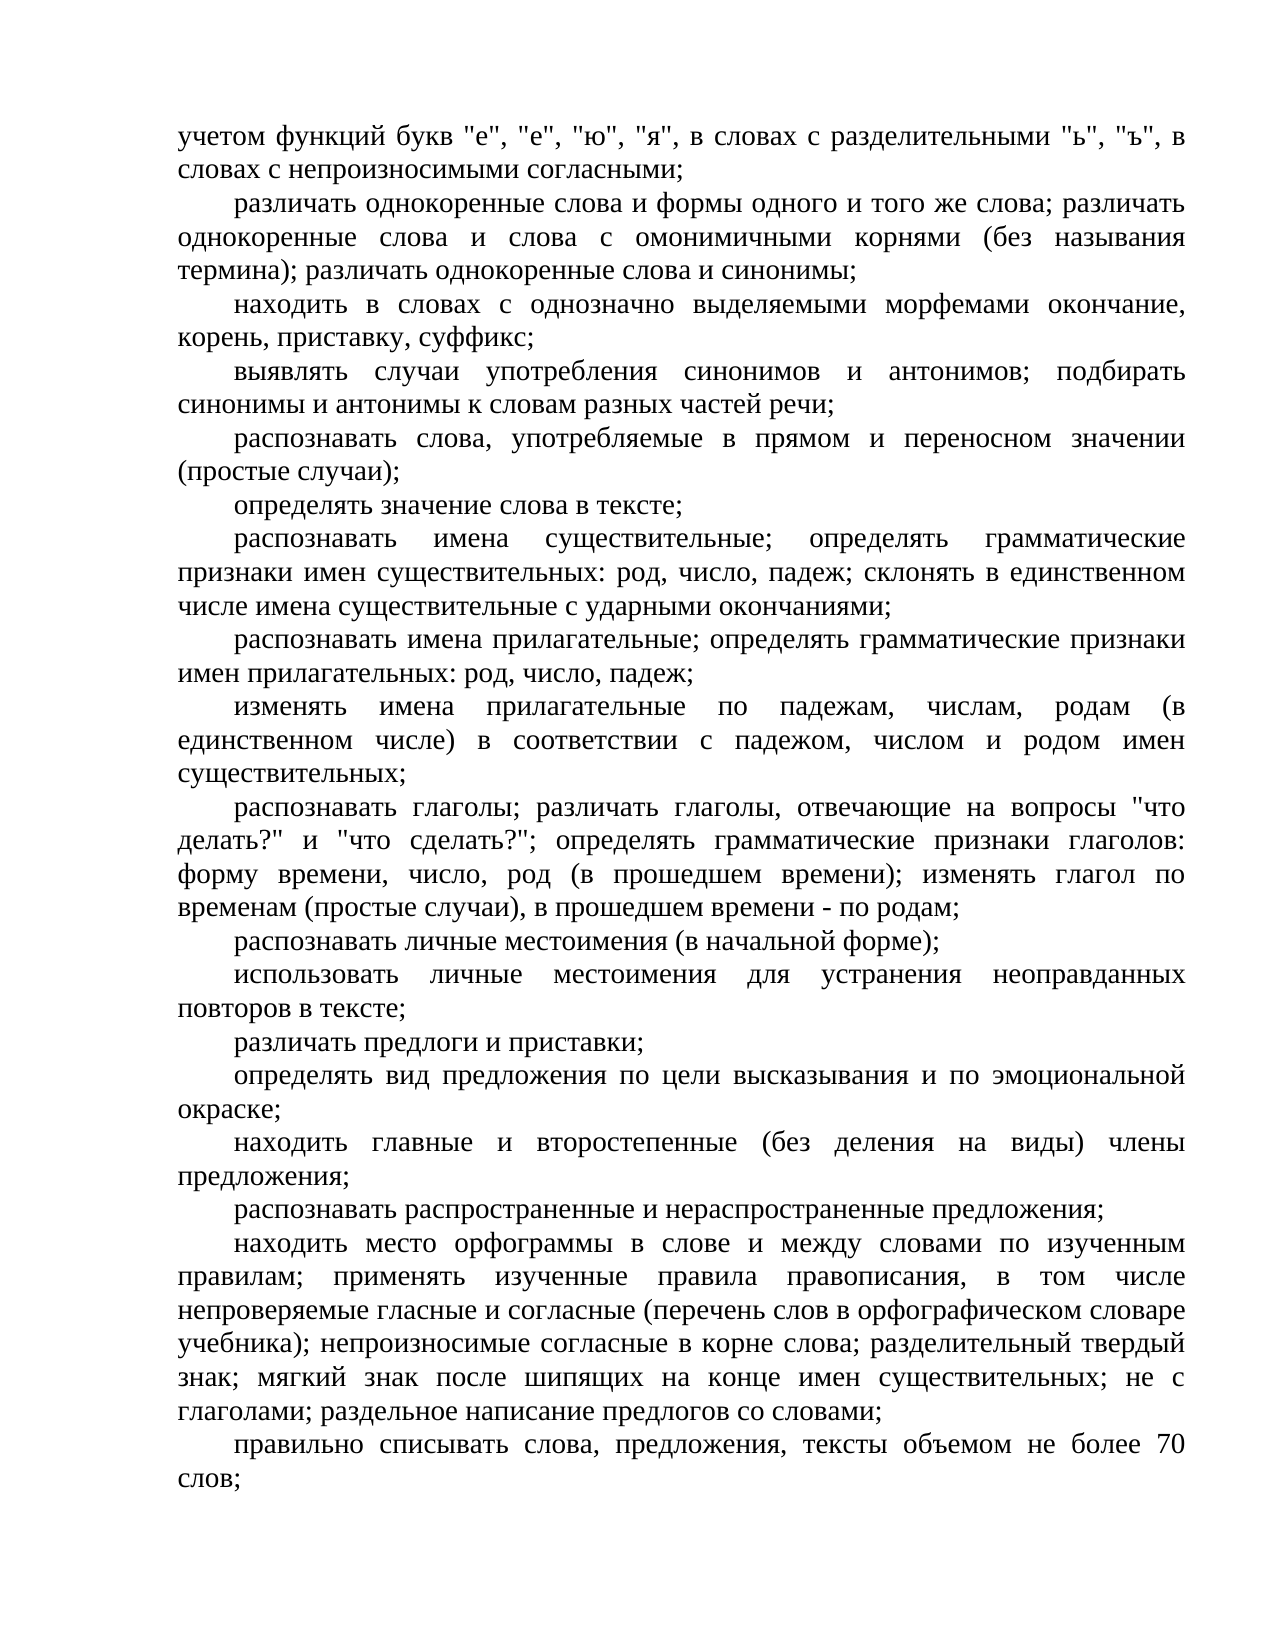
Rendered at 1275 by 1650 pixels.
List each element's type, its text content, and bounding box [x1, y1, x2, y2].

text изменять имена прилагательные по падежам, числам, родам (в единственном числе) в соответствии с падежом, числом и родом имен существительных; [177, 688, 1186, 789]
text определять вид предложения по цели высказывания и по эмоциональной окраске; [177, 1057, 1186, 1124]
text определять значение слова в тексте; [177, 487, 1186, 521]
text находить место орфограммы в слове и между словами по изученным правилам; применять изученные правила правописания, в том числе непроверяемые гласные и согласные (перечень слов в орфографическом словаре учебника); непроизносимые согласные в корне слова; разделительный твердый знак; мягкий знак после шипящих на конце имен существительных; не с глаголами; раздельное написание предлогов со словами; [177, 1225, 1186, 1426]
text различать однокоренные слова и формы одного и того же слова; различать однокоренные слова и слова с омонимичными корнями (без называния термина); различать однокоренные слова и синонимы; [177, 185, 1186, 286]
text распознавать слова, употребляемые в прямом и переносном значении (простые случаи); [177, 420, 1186, 487]
text использовать личные местоимения для устранения неоправданных повторов в тексте; [177, 957, 1186, 1024]
text распознавать личные местоимения (в начальной форме); [177, 923, 1186, 957]
text выявлять случаи употребления синонимов и антонимов; подбирать синонимы и антонимы к словам разных частей речи; [177, 353, 1186, 420]
text распознавать глаголы; различать глаголы, отвечающие на вопросы "что делать?" и "что сделать?"; определять грамматические признаки глаголов: форму времени, число, род (в прошедшем времени); изменять глагол по временам (простые случаи), в прошедшем времени - по родам; [177, 789, 1186, 923]
text распознавать распространенные и нераспространенные предложения; [177, 1191, 1186, 1225]
text распознавать имена прилагательные; определять грамматические признаки имен прилагательных: род, число, падеж; [177, 621, 1186, 688]
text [177, 118, 1186, 185]
text правильно списывать слова, предложения, тексты объемом не более 70 слов; [177, 1426, 1186, 1493]
text распознавать имена существительные; определять грамматические признаки имен существительных: род, число, падеж; склонять в единственном числе имена существительные с ударными окончаниями; [177, 521, 1186, 621]
text различать предлоги и приставки; [177, 1024, 1186, 1057]
text находить главные и второстепенные (без деления на виды) члены предложения; [177, 1124, 1186, 1191]
text находить в словах с однозначно выделяемыми морфемами окончание, корень, приставку, суффикс; [177, 286, 1186, 353]
